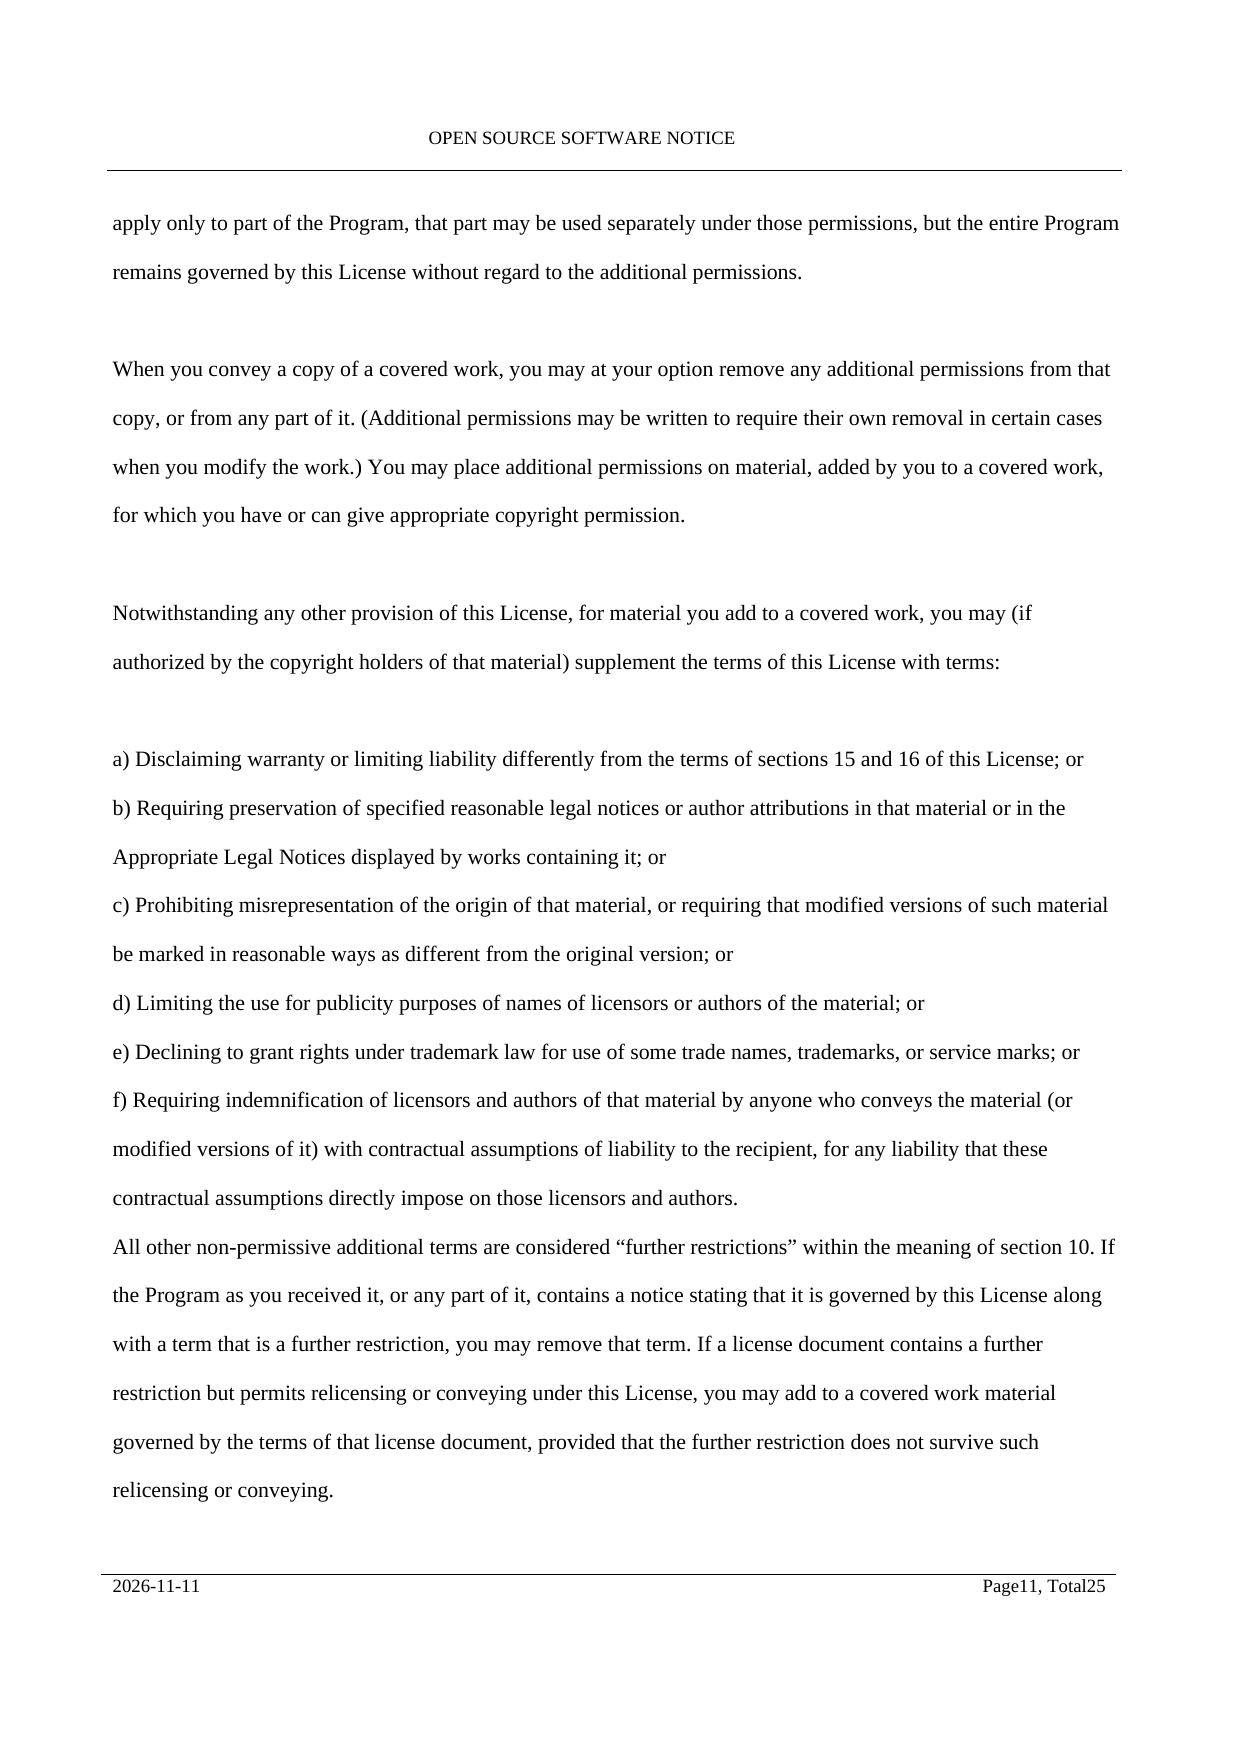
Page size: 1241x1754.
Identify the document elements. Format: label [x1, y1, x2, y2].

text [112, 206, 1128, 1506]
